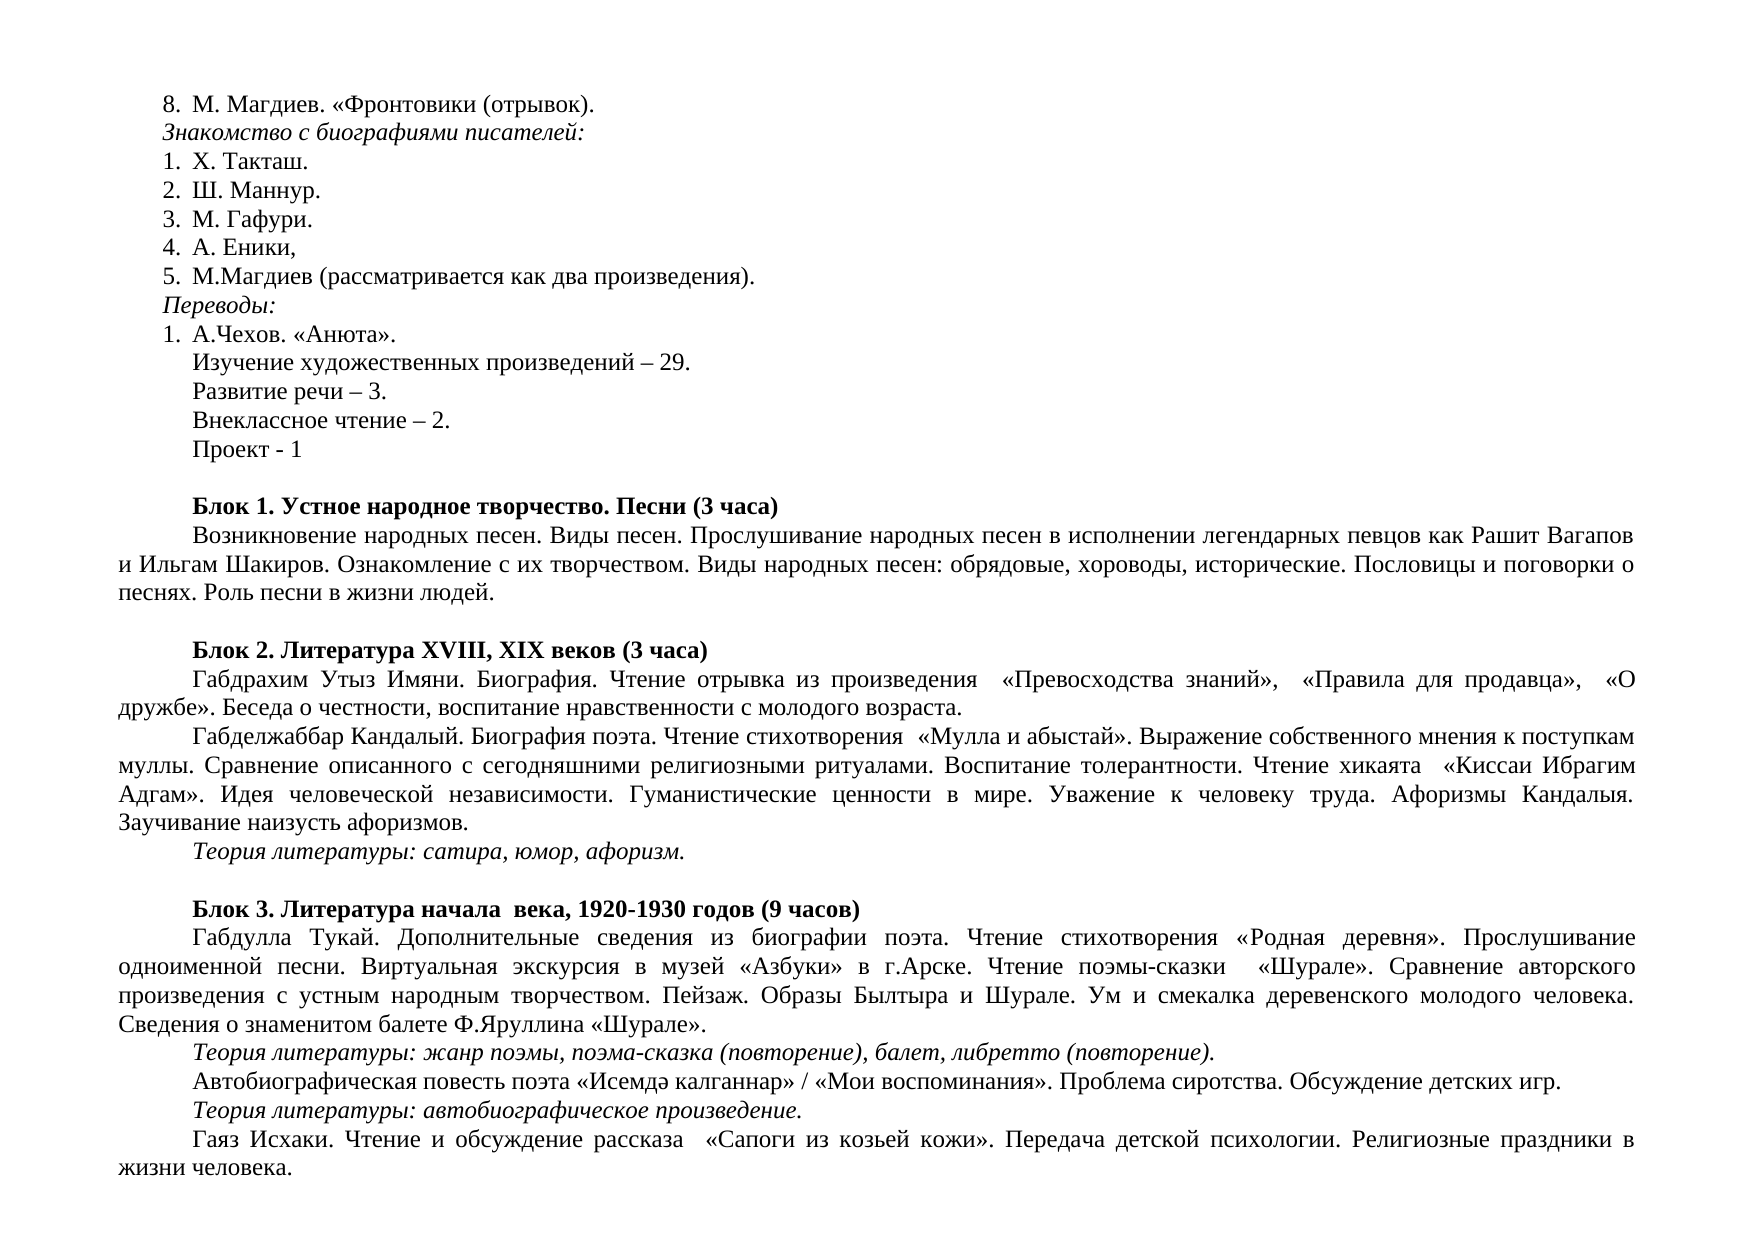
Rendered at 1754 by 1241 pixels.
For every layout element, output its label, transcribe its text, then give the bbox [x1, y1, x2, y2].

list Блок 3. Литература начала века, 1920-1930 годов (9 часов) [118, 894, 1636, 922]
list Блок 1. Устное народное творчество. Песни (3 часа) [118, 491, 1636, 520]
list М.Магдиев (рассматривается как два произведения). [118, 261, 1636, 290]
list Теория литературы: автобиографическое произведение. [118, 1095, 1636, 1124]
list Автобиографическая повесть поэта «Исемдә калганнар» / «Мои воспоминания». Проблема сиротства. Обсуждение детских игр. [118, 1066, 1636, 1095]
list М. Магдиев. «Фронтовики (отрывок). [118, 89, 1636, 117]
list Возникновение народных песен. Виды песен. Прослушивание народных песен в исполнении легендарных певцов как Рашит Вагапов и Ильгам Шакиров. Ознакомление с их творчеством. Виды народных песен: обрядовые, хороводы, исторические. Пословицы и поговорки о песнях. Роль песни в жизни людей. [118, 520, 1636, 606]
list Теория литературы: сатира, юмор, афоризм. [118, 836, 1636, 865]
list Габделжаббар Кандалый. Биография поэта. Чтение стихотворения «Мулла и абыстай». Выражение собственного мнения к поступкам муллы. Сравнение описанного с сегодняшними религиозными ритуалами. Воспитание толерантности. Чтение хикаята «Киссаи Ибрагим Адгам». Идея человеческой независимости. Гуманистические ценности в мире. Уважение к человеку труда. Афоризмы Кандалыя. Заучивание наизусть афоризмов. [118, 721, 1636, 836]
list Знакомство с биографиями писателей: [118, 117, 1636, 146]
list Ш. Маннур. [118, 175, 1636, 204]
list Проект - 1 [118, 434, 1636, 462]
list Внеклассное чтение – 2. [118, 405, 1636, 434]
list Развитие речи – 3. [118, 376, 1636, 405]
list А. Еники, [118, 232, 1636, 261]
list Изучение художественных произведений – 29. [118, 347, 1636, 376]
list М. Гафури. [118, 204, 1636, 232]
list А.Чехов. «Анюта». [118, 319, 1636, 347]
text Габдулла Тукай. Дополнительные сведения из биографии поэта. Чтение стихотворения «Родная деревня». Прослушивание одноименной песни. Виртуальная экскурсия в музей «Азбуки» в г.Арске. Чтение поэмы-сказки «Шурале». Сравнение авторского произведения с устным народным творчеством. Пейзаж. Образы Былтыра и Шурале. Ум и смекалка деревенского молодого человека. Сведения о знаменитом балете Ф.Яруллина «Шурале». [118, 922, 1636, 1037]
text Переводы: [118, 290, 1636, 319]
list Х. Такташ. [118, 146, 1636, 175]
list Блок 2. Литература XVIII, XIX веков (3 часа) [118, 635, 1636, 664]
list Габдрахим Утыз Имяни. Биография. Чтение отрывка из произведения «Превосходства знаний», «Правила для продавца», «О дружбе». Беседа о честности, воспитание нравственности с молодого возраста. [118, 664, 1636, 721]
list Теория литературы: жанр поэмы, поэма-сказка (повторение), балет, либретто (повторение). [118, 1037, 1636, 1066]
list Гаяз Исхаки. Чтение и обсуждение рассказа «Сапоги из козьей кожи». Передача детской психологии. Религиозные праздники в жизни человека. [118, 1124, 1636, 1181]
